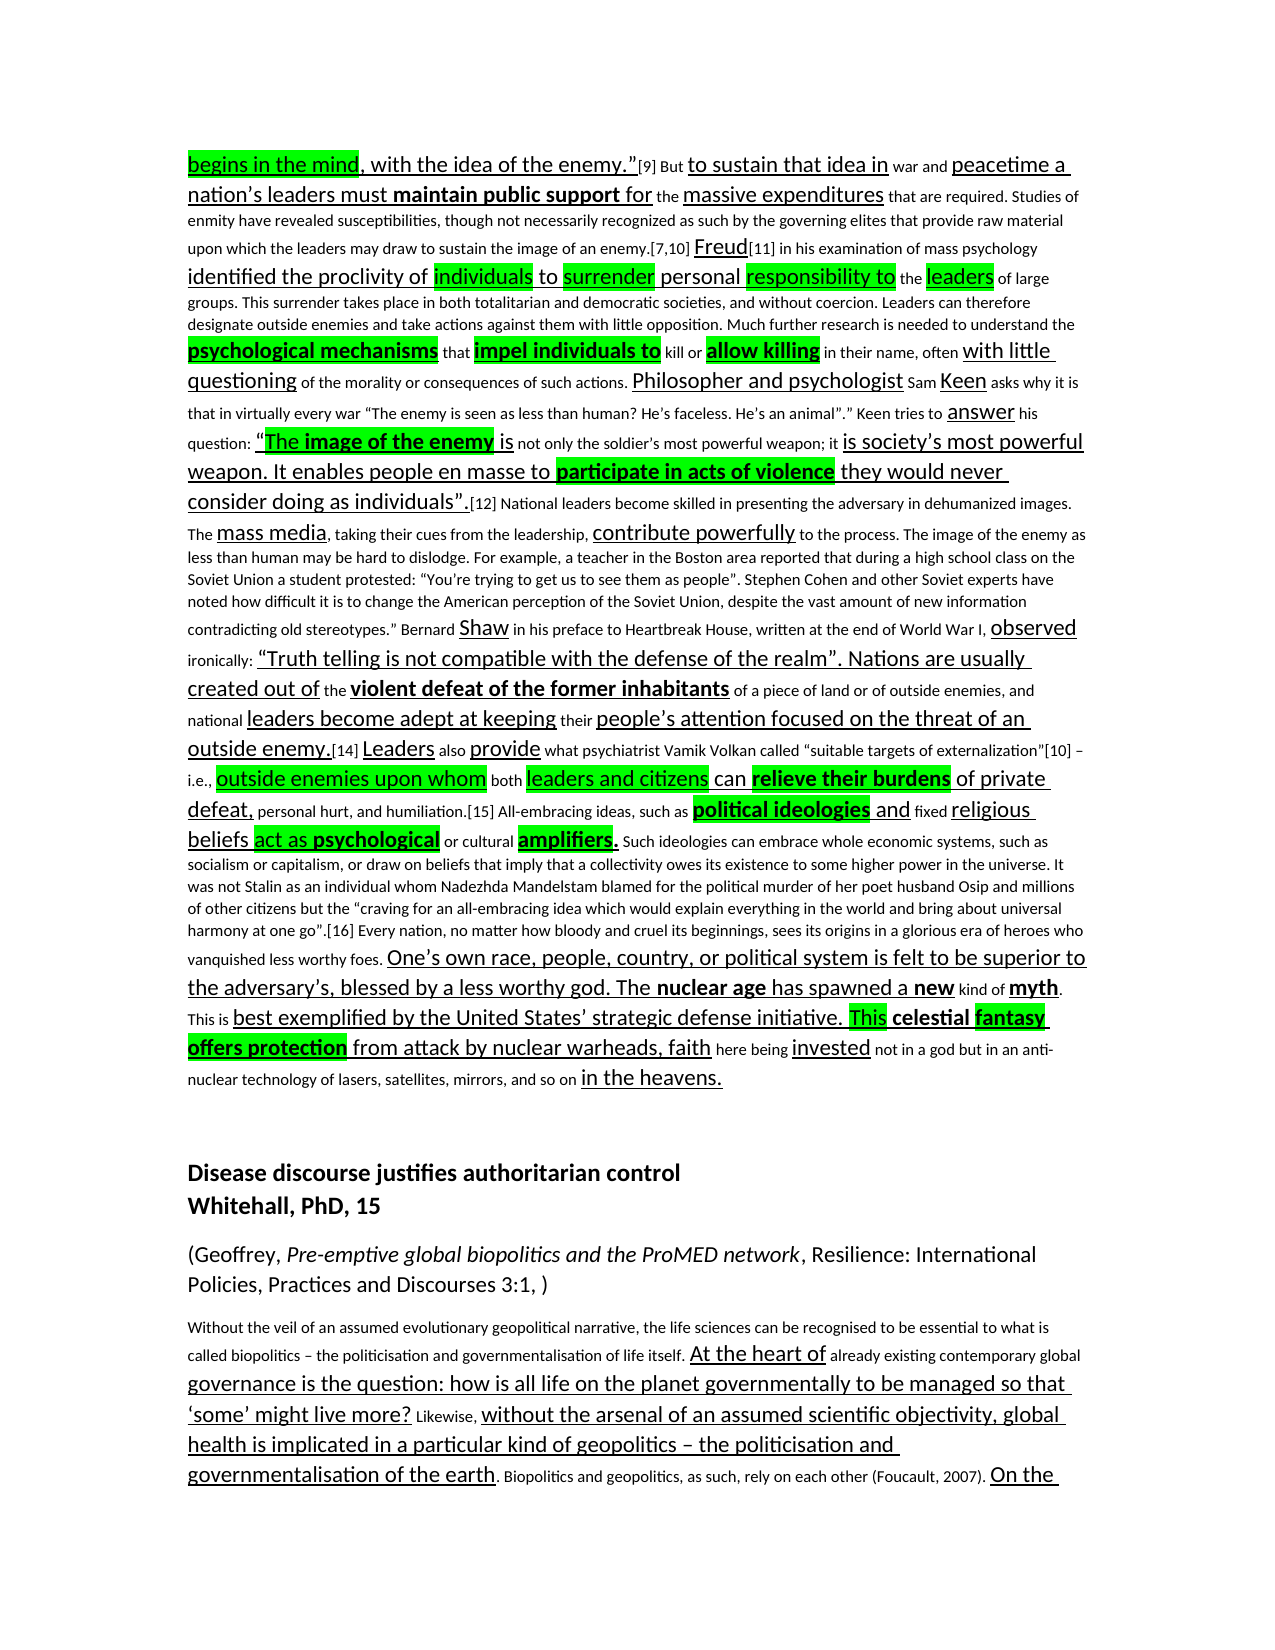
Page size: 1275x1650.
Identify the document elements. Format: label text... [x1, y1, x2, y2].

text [187, 150, 1087, 1092]
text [187, 1317, 1087, 1488]
subtitle Disease discourse justifies authoritarian control [187, 1157, 1087, 1188]
text Whitehall, PhD, 15 [187, 1190, 1087, 1221]
text (Geoffrey, Pre-emptive global biopolitics and the ProMED network, Resilience: International Policies, Practices and Discourses 3:1, ) [187, 1240, 1087, 1298]
